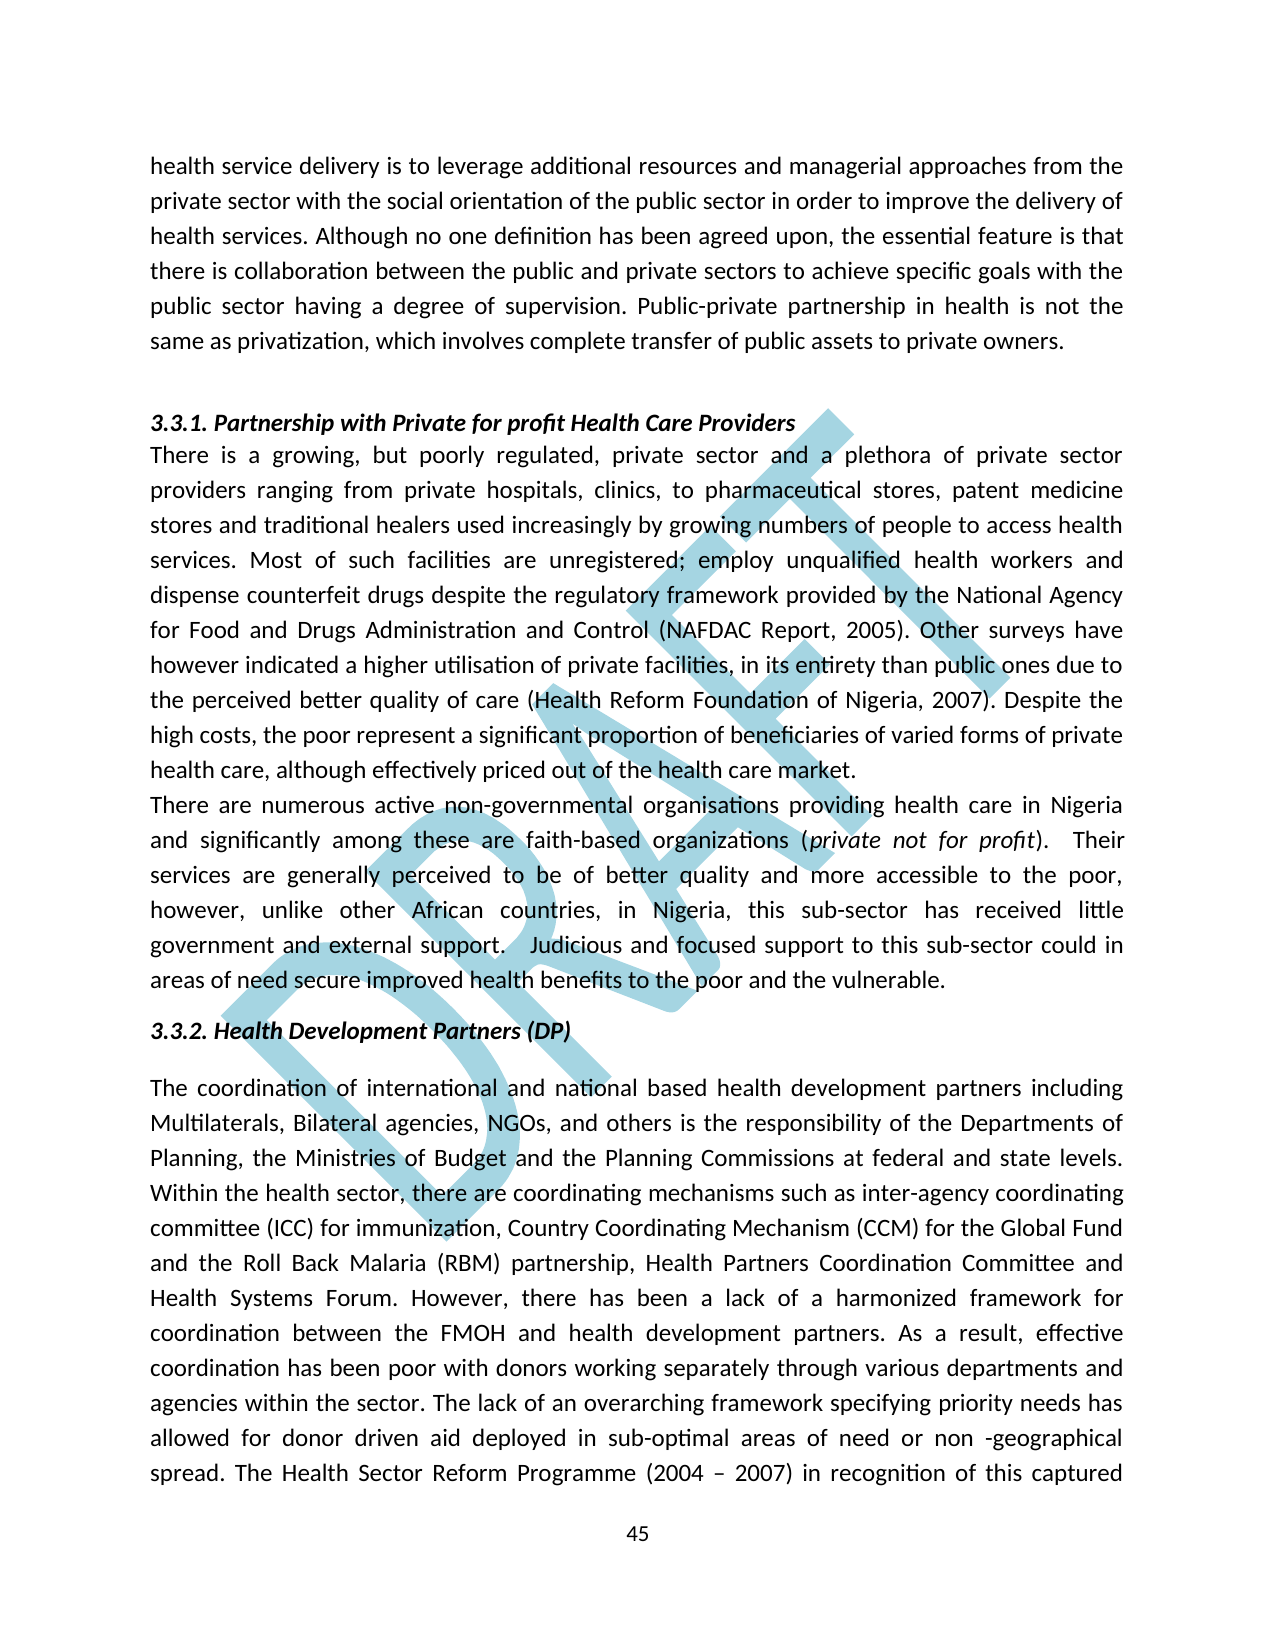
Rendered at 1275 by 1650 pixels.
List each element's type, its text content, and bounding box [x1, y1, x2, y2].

subtitle 3.3.1. Partnership with Private for profit Health Care Providers [150, 407, 1125, 438]
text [150, 1072, 1125, 1487]
text There are numerous active non-governmental organisations providing health care in Nigeria and significantly among these are faith-based organizations (private not for profit). Their services are generally perceived to be of better quality and more accessible to the poor, however, unlike other African countries, in Nigeria, this sub-sector has received little government and external support. Judicious and focused support to this sub-sector could in areas of need secure improved health benefits to the poor and the vulnerable. [150, 789, 1125, 994]
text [150, 150, 1125, 356]
subtitle 3.3.2. Health Development Partners (DP) [150, 1016, 1125, 1046]
text There is a growing, but poorly regulated, private sector and a plethora of private sector providers ranging from private hospitals, clinics, to pharmaceutical stores, patent medicine stores and traditional healers used increasingly by growing numbers of people to access health services. Most of such facilities are unregistered; employ unqualified health workers and dispense counterfeit drugs despite the regulatory framework provided by the National Agency for Food and Drugs Administration and Control (NAFDAC Report, 2005). Other surveys have however indicated a higher utilisation of private facilities, in its entirety than public ones due to the perceived better quality of care (Health Reform Foundation of Nigeria, 2007). Despite the high costs, the poor represent a significant proportion of beneficiaries of varied forms of private health care, although effectively priced out of the health care market. [150, 439, 1125, 784]
